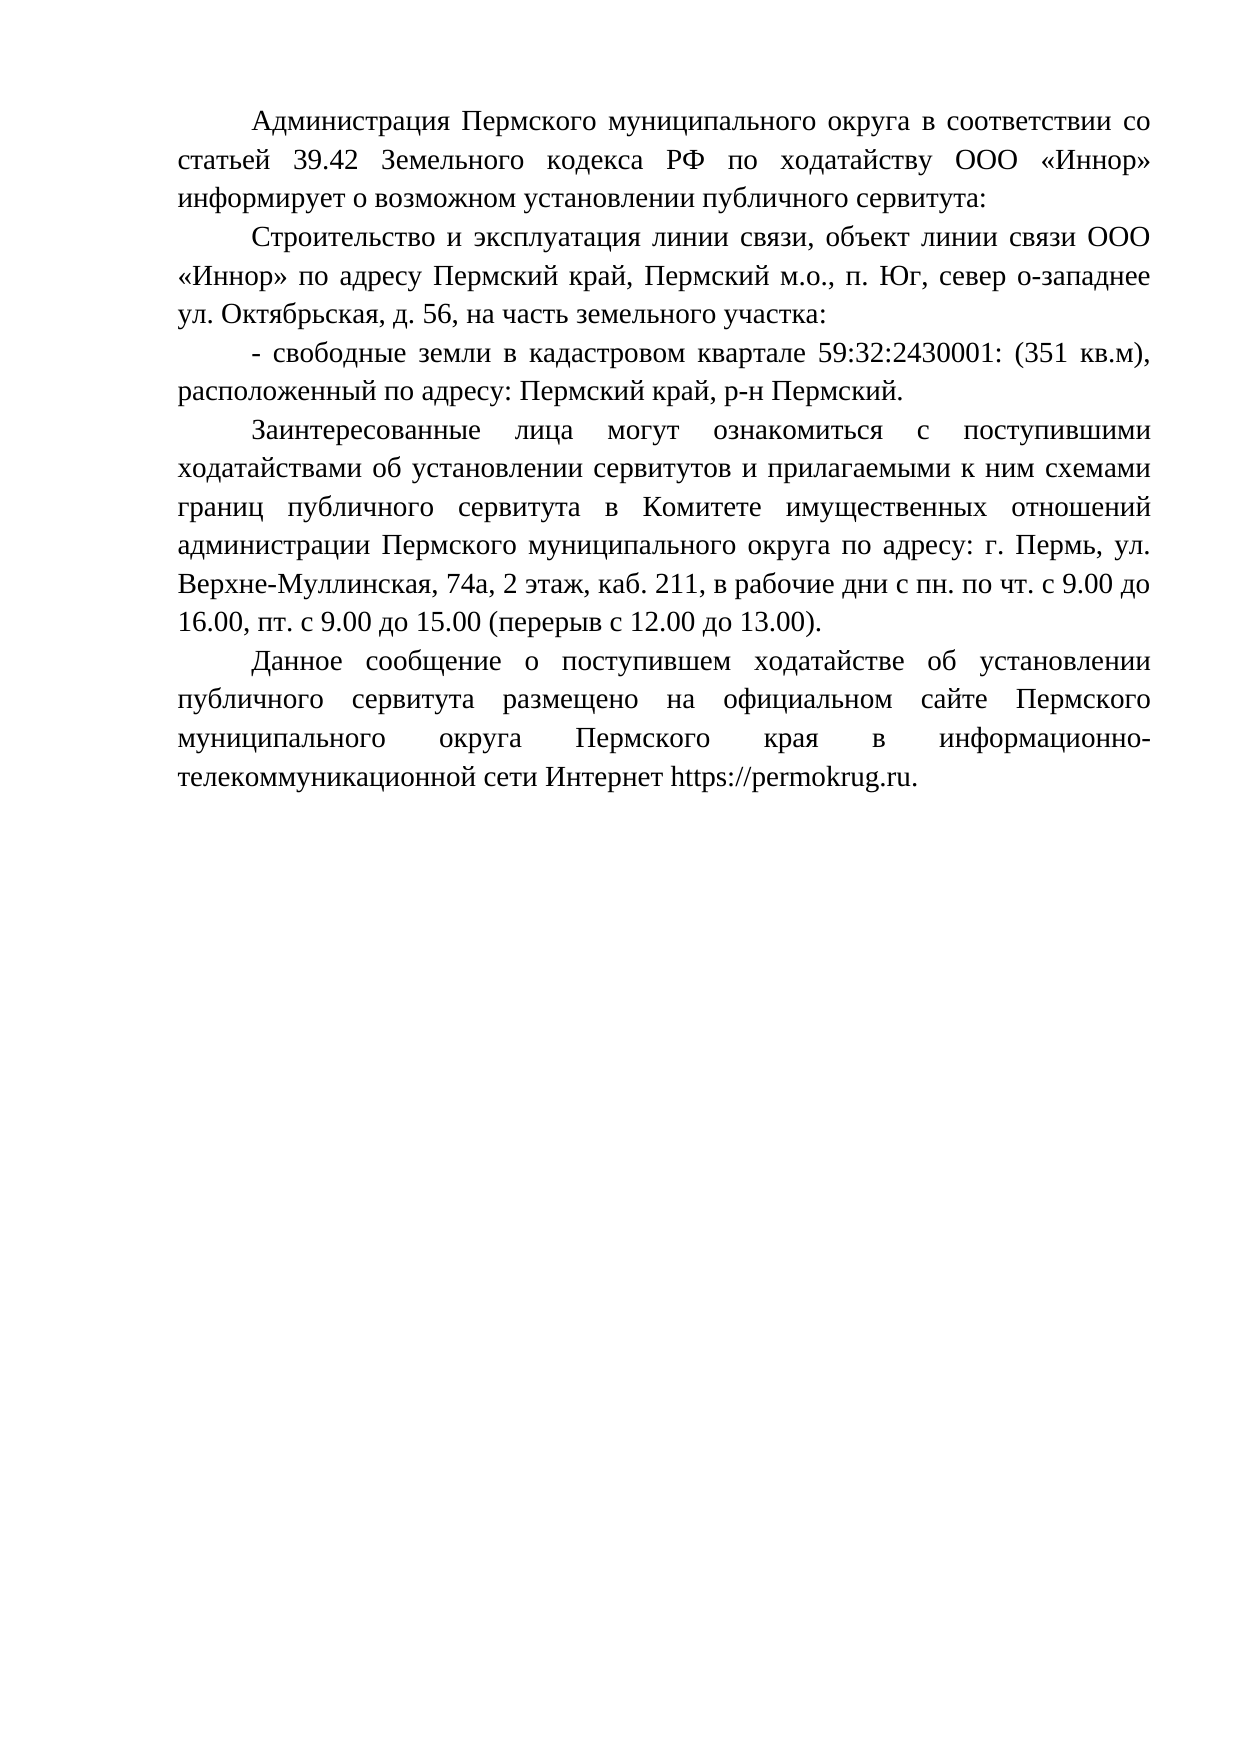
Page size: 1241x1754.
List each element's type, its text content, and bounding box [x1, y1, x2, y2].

list Строительство и эксплуатация линии связи, объект линии связи ООО «Иннор» по адресу Пермский край, Пермский м.о., п. Юг, север о-западнее ул. Октябрьская, д. 56, на часть земельного участка: [177, 219, 1152, 330]
text Заинтересованные лица могут ознакомиться с поступившими ходатайствами об установлении сервитутов и прилагаемыми к ним схемами границ публичного сервитута в Комитете имущественных отношений администрации Пермского муниципального округа по адресу: г. Пермь, ул. Верхне-Муллинская, 74а, 2 этаж, каб. 211, в рабочие дни с пн. по чт. с 9.00 до 16.00, пт. с 9.00 до 15.00 (перерыв с 12.00 до 13.00). [177, 412, 1152, 638]
text Администрация Пермского муниципального округа в соответствии со статьей 39.42 Земельного кодекса РФ по ходатайству ООО «Иннор» информирует о возможном установлении публичного сервитута: [177, 103, 1152, 214]
text Данное сообщение о поступившем ходатайстве об установлении публичного сервитута размещено на официальном сайте Пермского муниципального округа Пермского края в информационно-телекоммуникационной сети Интернет https://permokrug.ru. [177, 643, 1152, 792]
text - свободные земли в кадастровом квартале 59:32:2430001: (351 кв.м), расположенный по адресу: Пермский край, р-н Пермский. [177, 335, 1152, 407]
